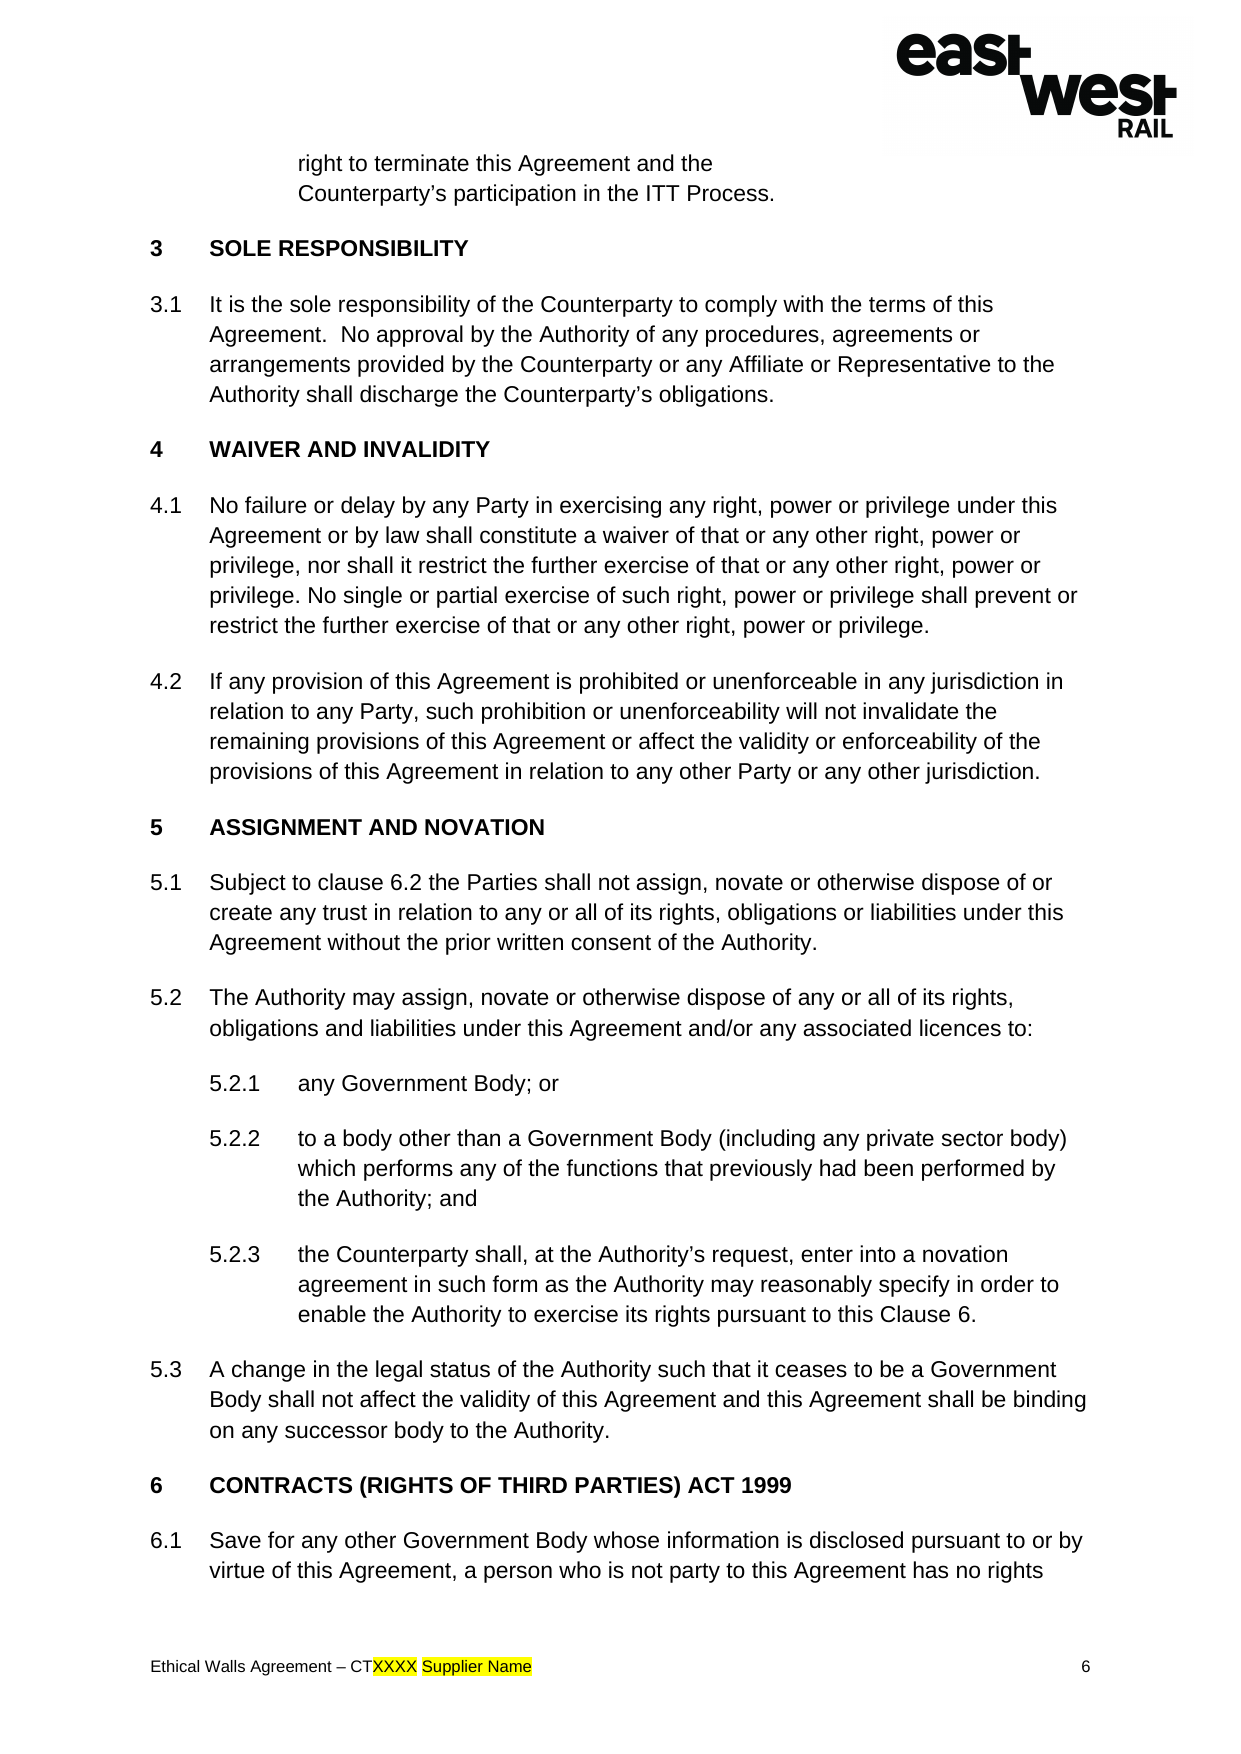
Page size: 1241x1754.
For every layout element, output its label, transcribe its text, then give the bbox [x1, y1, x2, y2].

subtitle ASSIGNMENT AND NOVATION [150, 813, 1090, 840]
picture [882, 16, 1194, 156]
subtitle WAIVER AND INVALIDITY [150, 436, 1090, 463]
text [150, 1527, 1090, 1584]
text to a body other than a Government Body (including any private sector body) which performs any of the functions that previously had been performed by the Authority; and [209, 1125, 1090, 1212]
text The Authority may assign, novate or otherwise dispose of any or all of its rights, obligations and liabilities under this Agreement and/or any associated licences to: [150, 984, 1090, 1041]
text the Counterparty shall, at the Authority’s request, enter into a novation agreement in such form as the Authority may reasonably specify in order to enable the Authority to exercise its rights pursuant to this Clause 6. [209, 1241, 1090, 1327]
text If any provision of this Agreement is prohibited or unenforceable in any jurisdiction in relation to any Party, such prohibition or unenforceability will not invalidate the remaining provisions of this Agreement or affect the validity or enforceability of the provisions of this Agreement in relation to any other Party or any other jurisdiction. [150, 668, 1090, 785]
text No failure or delay by any Party in exercising any right, power or privilege under this Agreement or by law shall constitute a waiver of that or any other right, power or privilege, nor shall it restrict the further exercise of that or any other right, power or privilege. No single or partial exercise of such right, power or privilege shall prevent or restrict the further exercise of that or any other right, power or privilege. [150, 492, 1090, 639]
text A change in the legal status of the Authority such that it ceases to be a Government Body shall not affect the validity of this Agreement and this Agreement shall be binding on any successor body to the Authority. [150, 1356, 1090, 1443]
text Subject to clause 6.2 the Parties shall not assign, novate or otherwise dispose of or create any trust in relation to any or all of its rights, obligations or liabilities under this Agreement without the prior written consent of the Authority. [150, 869, 1090, 956]
text It is the sole responsibility of the Counterparty to comply with the terms of this Agreement. No approval by the Authority of any procedures, agreements or arrangements provided by the Counterparty or any Affiliate or Representative to the Authority shall discharge the Counterparty’s obligations. [150, 291, 1090, 408]
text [209, 150, 1090, 207]
subtitle CONTRACTS (RIGHTS OF THIRD PARTIES) ACT 1999 [150, 1472, 1090, 1498]
text any Government Body; or [209, 1070, 1090, 1096]
subtitle SOLE RESPONSIBILITY [150, 235, 1090, 262]
